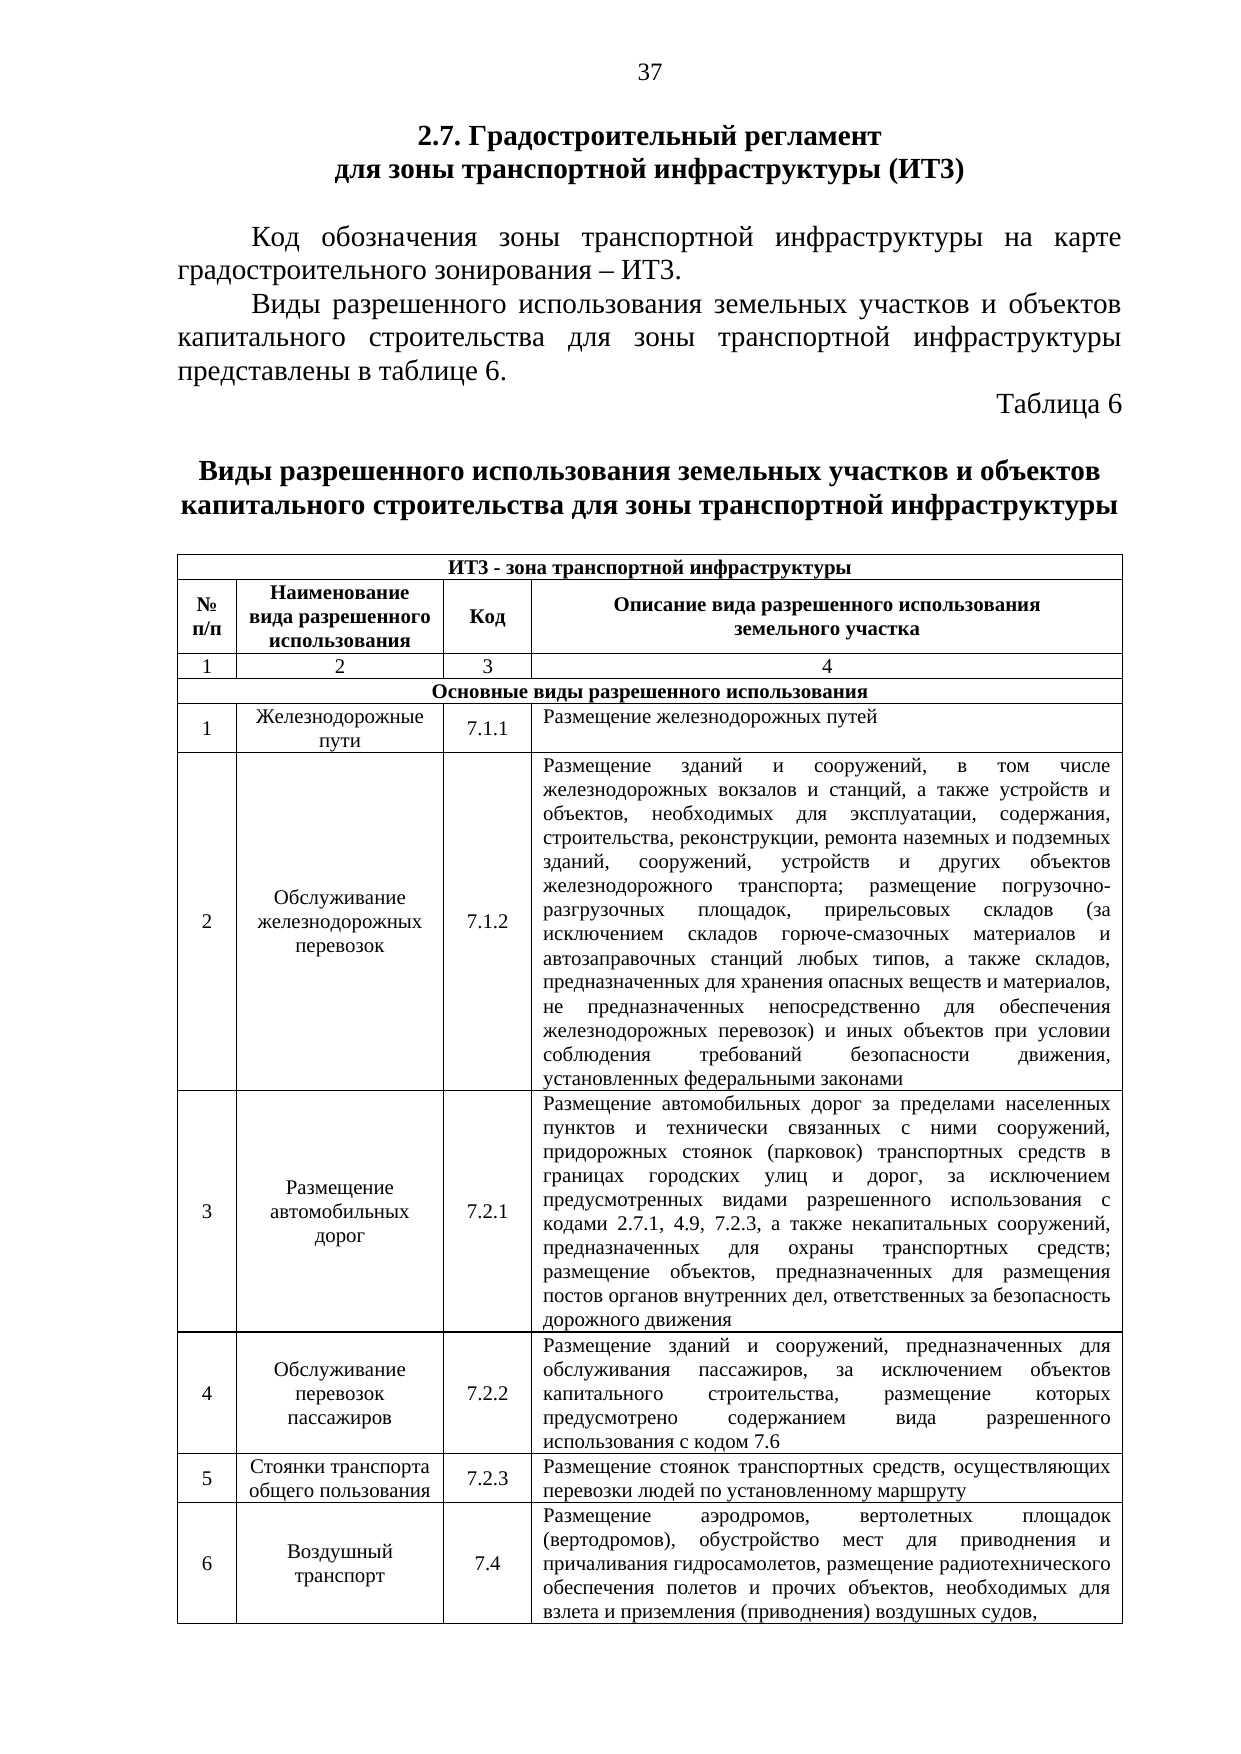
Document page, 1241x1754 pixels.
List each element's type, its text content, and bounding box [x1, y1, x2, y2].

table_cell 3 [178, 1091, 236, 1331]
table_cell Размещение автомобильных дорог [237, 1091, 443, 1331]
table_header ИТ3 - зона транспортной инфраструктуры [178, 555, 1122, 579]
table_cell Размещение зданий и сооружений, предназначенных для обслуживания пассажиров, за исключением объектов капитального строительства, размещение которых предусмотрено содержанием вида разрешенного использования с кодом 7.6 [532, 1333, 1122, 1453]
text Код обозначения зоны транспортной инфраструктуры на карте градостроительного зонирования – ИТ3. [177, 219, 1122, 286]
table_cell 7.4 [444, 1503, 531, 1623]
table_cell Стоянки транспорта общего пользования [237, 1454, 443, 1502]
table_cell Размещение аэродромов, вертолетных площадок (вертодромов), обустройство мест для приводнения и причаливания гидросамолетов, размещение радиотехнического обеспечения полетов и прочих объектов, необходимых для взлета и приземления (приводнения) воздушных судов, [532, 1503, 1122, 1623]
table_cell 5 [178, 1454, 236, 1502]
table_cell Обслуживание железнодорожных перевозок [237, 753, 443, 1090]
table_cell Обслуживание перевозок пассажиров [237, 1333, 443, 1453]
table_cell 2 [237, 654, 443, 678]
text для зоны транспортной инфраструктуры (ИТ3) [177, 152, 1122, 185]
table_cell 3 [444, 654, 531, 678]
table_cell 1 [178, 654, 236, 678]
table_cell 7.2.3 [444, 1454, 531, 1502]
table_cell Основные виды разрешенного использования [178, 679, 1122, 703]
table_cell Размещение железнодорожных путей [532, 704, 1122, 752]
table_cell 4 [532, 654, 1122, 678]
table_cell Железнодорожные пути [237, 704, 443, 752]
table_cell № п/п [178, 580, 236, 652]
table_cell 6 [178, 1503, 236, 1623]
table_cell 7.2.2 [444, 1333, 531, 1453]
table_cell 4 [178, 1333, 236, 1453]
table_cell 7.2.1 [444, 1091, 531, 1331]
table_cell 2 [178, 753, 236, 1090]
table_cell Размещение зданий и сооружений, в том числе железнодорожных вокзалов и станций, а также устройств и объектов, необходимых для эксплуатации, содержания, строительства, реконструкции, ремонта наземных и подземных зданий, сооружений, устройств и других объектов железнодорожного транспорта; размещение погрузочно-разгрузочных площадок, прирельсовых складов (за исключением складов горюче-смазочных материалов и автозаправочных станций любых типов, а также складов, предназначенных для хранения опасных веществ и материалов, не предназначенных непосредственно для обеспечения железнодорожных перевозок) и иных объектов при условии соблюдения требований безопасности движения, установленных федеральными законами [532, 753, 1122, 1090]
table_cell Наименование вида разрешенного использования [237, 580, 443, 652]
text Таблица 6 [177, 386, 1122, 420]
text 2.7. Градостроительный регламент [177, 118, 1122, 152]
text Виды разрешенного использования земельных участков и объектов капитального строительства для зоны транспортной инфраструктуры [177, 453, 1122, 521]
table_cell Код [444, 580, 531, 652]
table_cell 1 [178, 704, 236, 752]
table_cell 7.1.2 [444, 753, 531, 1090]
table_cell Размещение автомобильных дорог за пределами населенных пунктов и технически связанных с ними сооружений, придорожных стоянок (парковок) транспортных средств в границах городских улиц и дорог, за исключением предусмотренных видами разрешенного использования с кодами 2.7.1, 4.9, 7.2.3, а также некапитальных сооружений, предназначенных для охраны транспортных средств; размещение объектов, предназначенных для размещения постов органов внутренних дел, ответственных за безопасность дорожного движения [532, 1091, 1122, 1331]
table_cell Размещение стоянок транспортных средств, осуществляющих перевозки людей по установленному маршруту [532, 1454, 1122, 1502]
text Виды разрешенного использования земельных участков и объектов капитального строительства для зоны транспортной инфраструктуры представлены в таблице 6. [177, 286, 1122, 386]
table_cell Описание вида разрешенного использования земельного участка [532, 580, 1122, 652]
table_cell 7.1.1 [444, 704, 531, 752]
table_cell Воздушный транспорт [237, 1503, 443, 1623]
